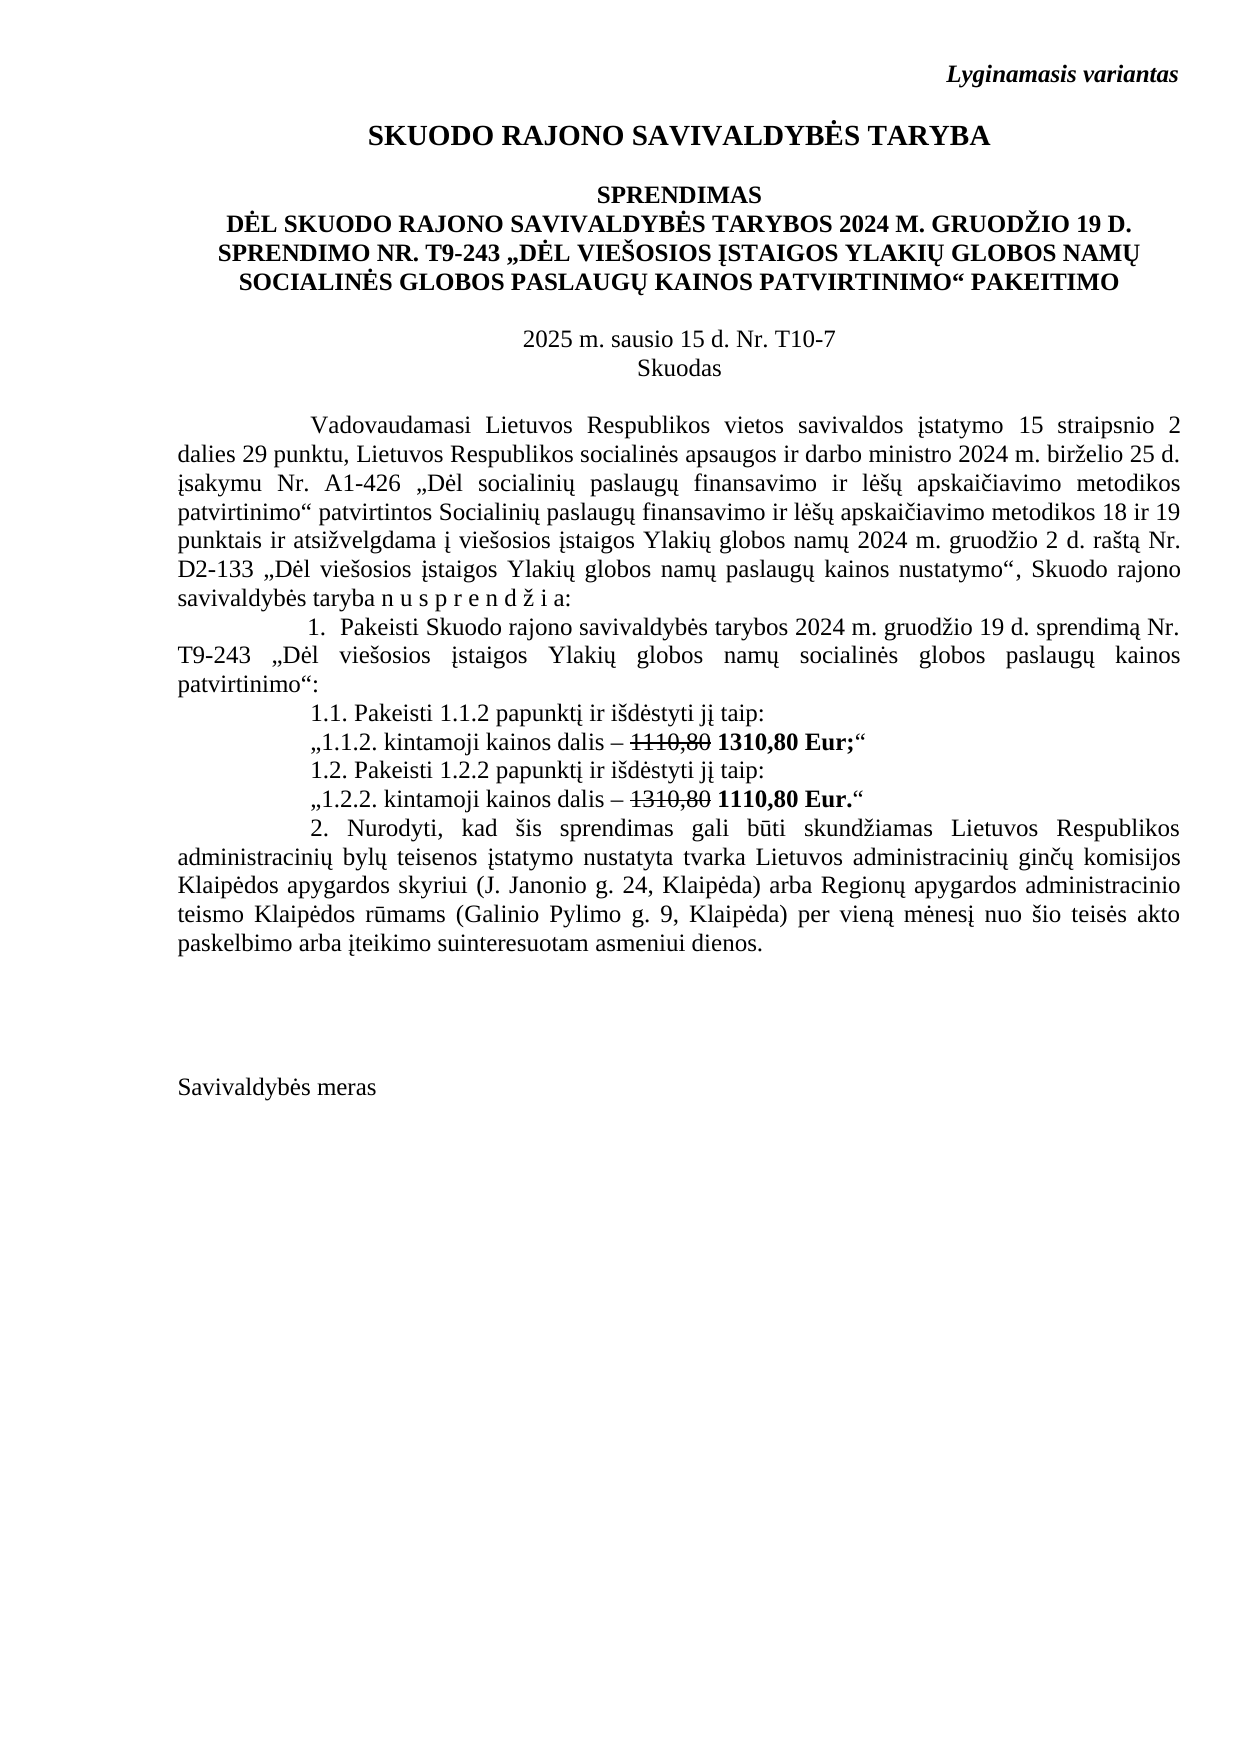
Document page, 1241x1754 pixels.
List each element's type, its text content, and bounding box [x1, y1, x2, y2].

text 1.1. Pakeisti 1.1.2 papunktį ir išdėstyti jį taip: [177, 698, 1181, 727]
text 2025 m. sausio 15 d. Nr. T10-7 [177, 324, 1181, 353]
text Savivaldybės meras [177, 1072, 1181, 1100]
text Skuodas [177, 353, 1181, 382]
text 2. Nurodyti, kad šis sprendimas gali būti skundžiamas Lietuvos Respublikos administracinių bylų teisenos įstatymo nustatyta tvarka Lietuvos administracinių ginčų komisijos Klaipėdos apygardos skyriui (J. Janonio g. 24, Klaipėda) arba Regionų apygardos administracinio teismo Klaipėdos rūmams (Galinio Pylimo g. 9, Klaipėda) per vieną mėnesį nuo šio teisės akto paskelbimo arba įteikimo suinteresuotam asmeniui dienos. [177, 813, 1181, 957]
text SKUODO rajono savivaldybės taryba [177, 118, 1181, 152]
text „1.1.2. kintamoji kainos dalis – 1110,80 1310,80 Eur;“ [310, 727, 1181, 755]
text SPRENDIMAS [177, 180, 1181, 209]
text 1.2. Pakeisti 1.2.2 papunktį ir išdėstyti jį taip: [177, 755, 1181, 784]
text DĖL SKUODO rajono savivaldybės tarybOS 2024 m. gruodžio 19 d. SPRENDIMO NR. T9-243 „DĖL VIEŠOSIOS ĮSTAIGOS YLAKIŲ GLOBOS NAMŲ SOCIALINĖS GLOBOS PASLAUGŲ KAINOS PATVIRTINIMO“ PAKEITIMO [177, 209, 1181, 295]
list Pakeisti Skuodo rajono savivaldybės tarybos 2024 m. gruodžio 19 d. sprendimą Nr. T9-243 „Dėl viešosios įstaigos Ylakių globos namų socialinės globos paslaugų kainos patvirtinimo“: [177, 612, 1181, 698]
text Vadovaudamasi Lietuvos Respublikos vietos savivaldos įstatymo 15 straipsnio 2 dalies 29 punktu, Lietuvos Respublikos socialinės apsaugos ir darbo ministro 2024 m. birželio 25 d. įsakymu Nr. A1-426 „Dėl socialinių paslaugų finansavimo ir lėšų apskaičiavimo metodikos patvirtinimo“ patvirtintos Socialinių paslaugų finansavimo ir lėšų apskaičiavimo metodikos 18 ir 19 punktais ir atsižvelgdama į viešosios įstaigos Ylakių globos namų 2024 m. gruodžio 2 d. raštą Nr. D2-133 „Dėl viešosios įstaigos Ylakių globos namų paslaugų kainos nustatymo“, Skuodo rajono savivaldybės taryba n u s p r e n d ž i a: [177, 410, 1181, 612]
text „1.2.2. kintamoji kainos dalis – 1310,80 1110,80 Eur.“ [177, 784, 1181, 813]
